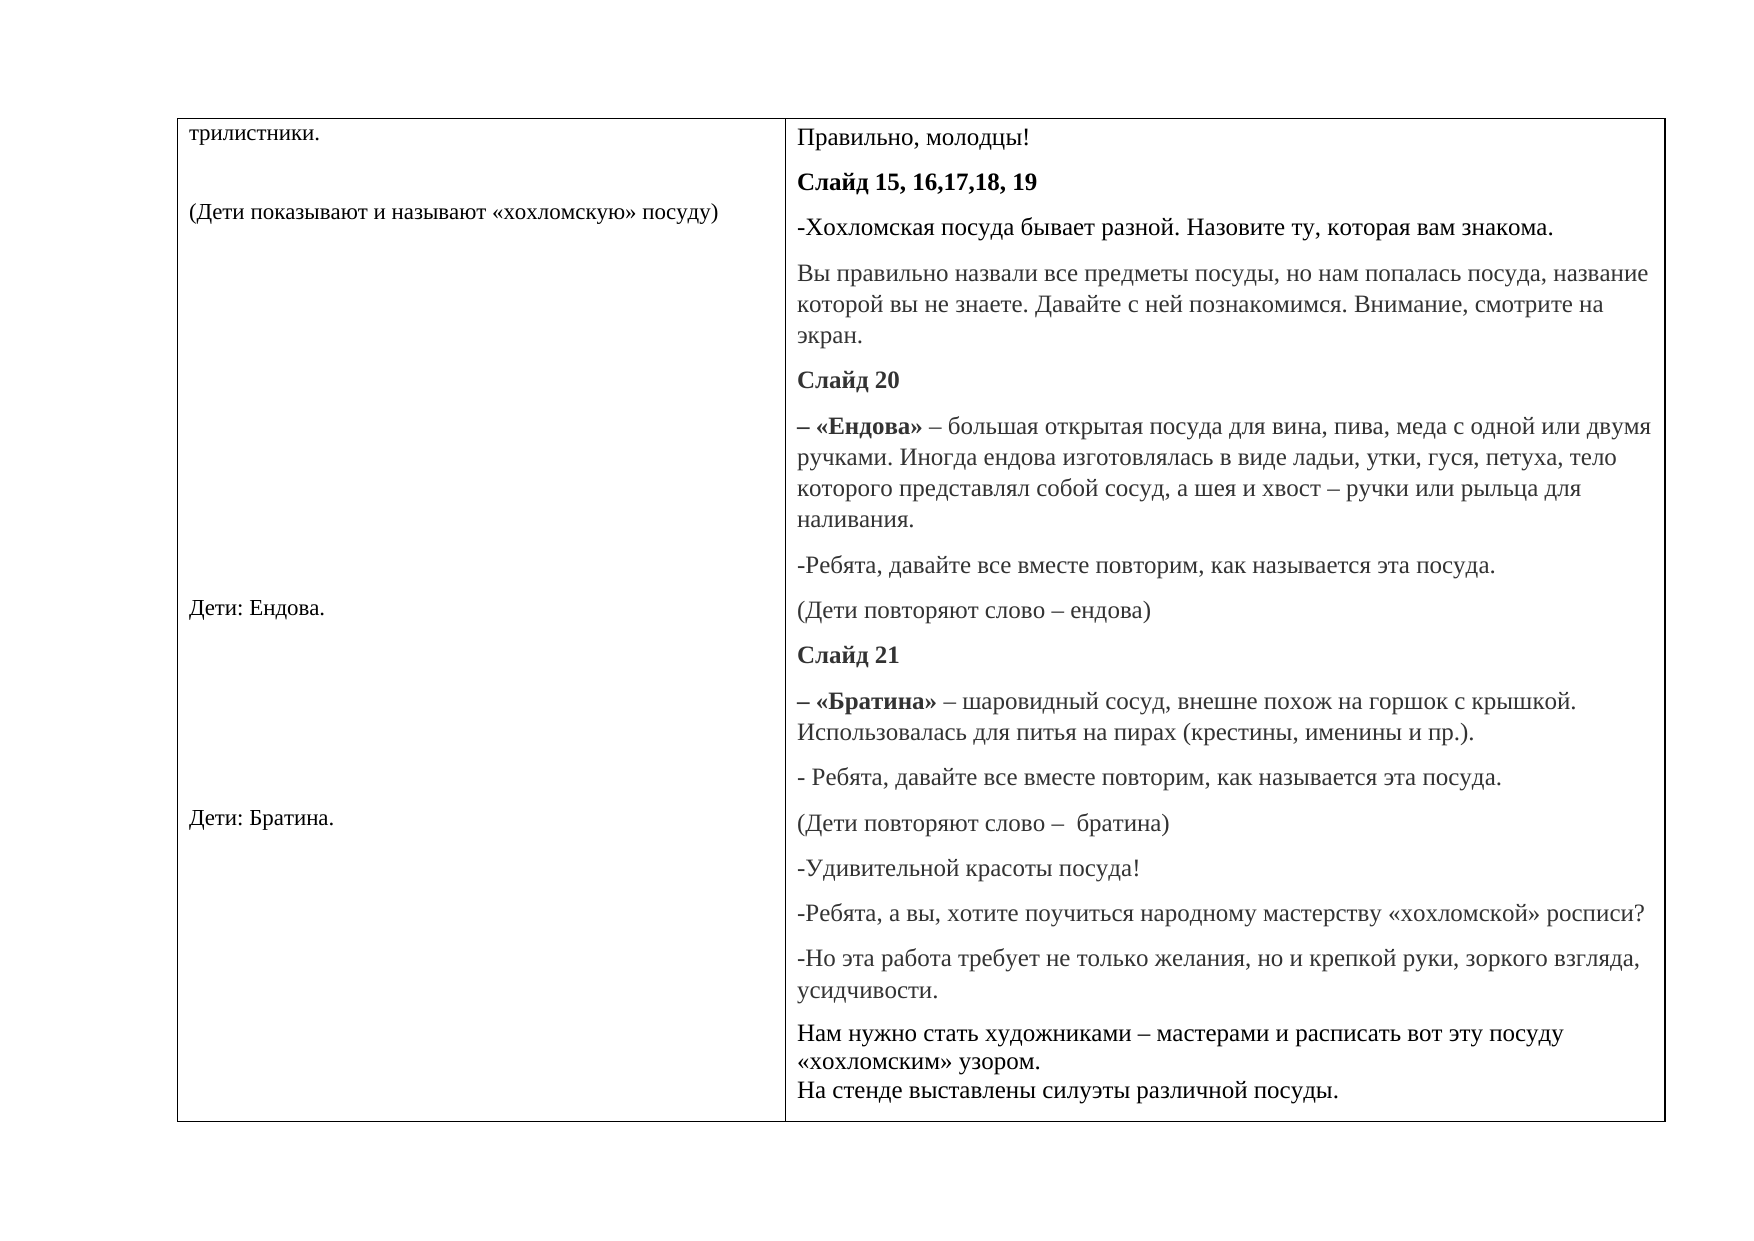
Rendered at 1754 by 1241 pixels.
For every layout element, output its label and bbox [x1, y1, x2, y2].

table_cell [786, 119, 1664, 1121]
table_cell [178, 119, 785, 1121]
